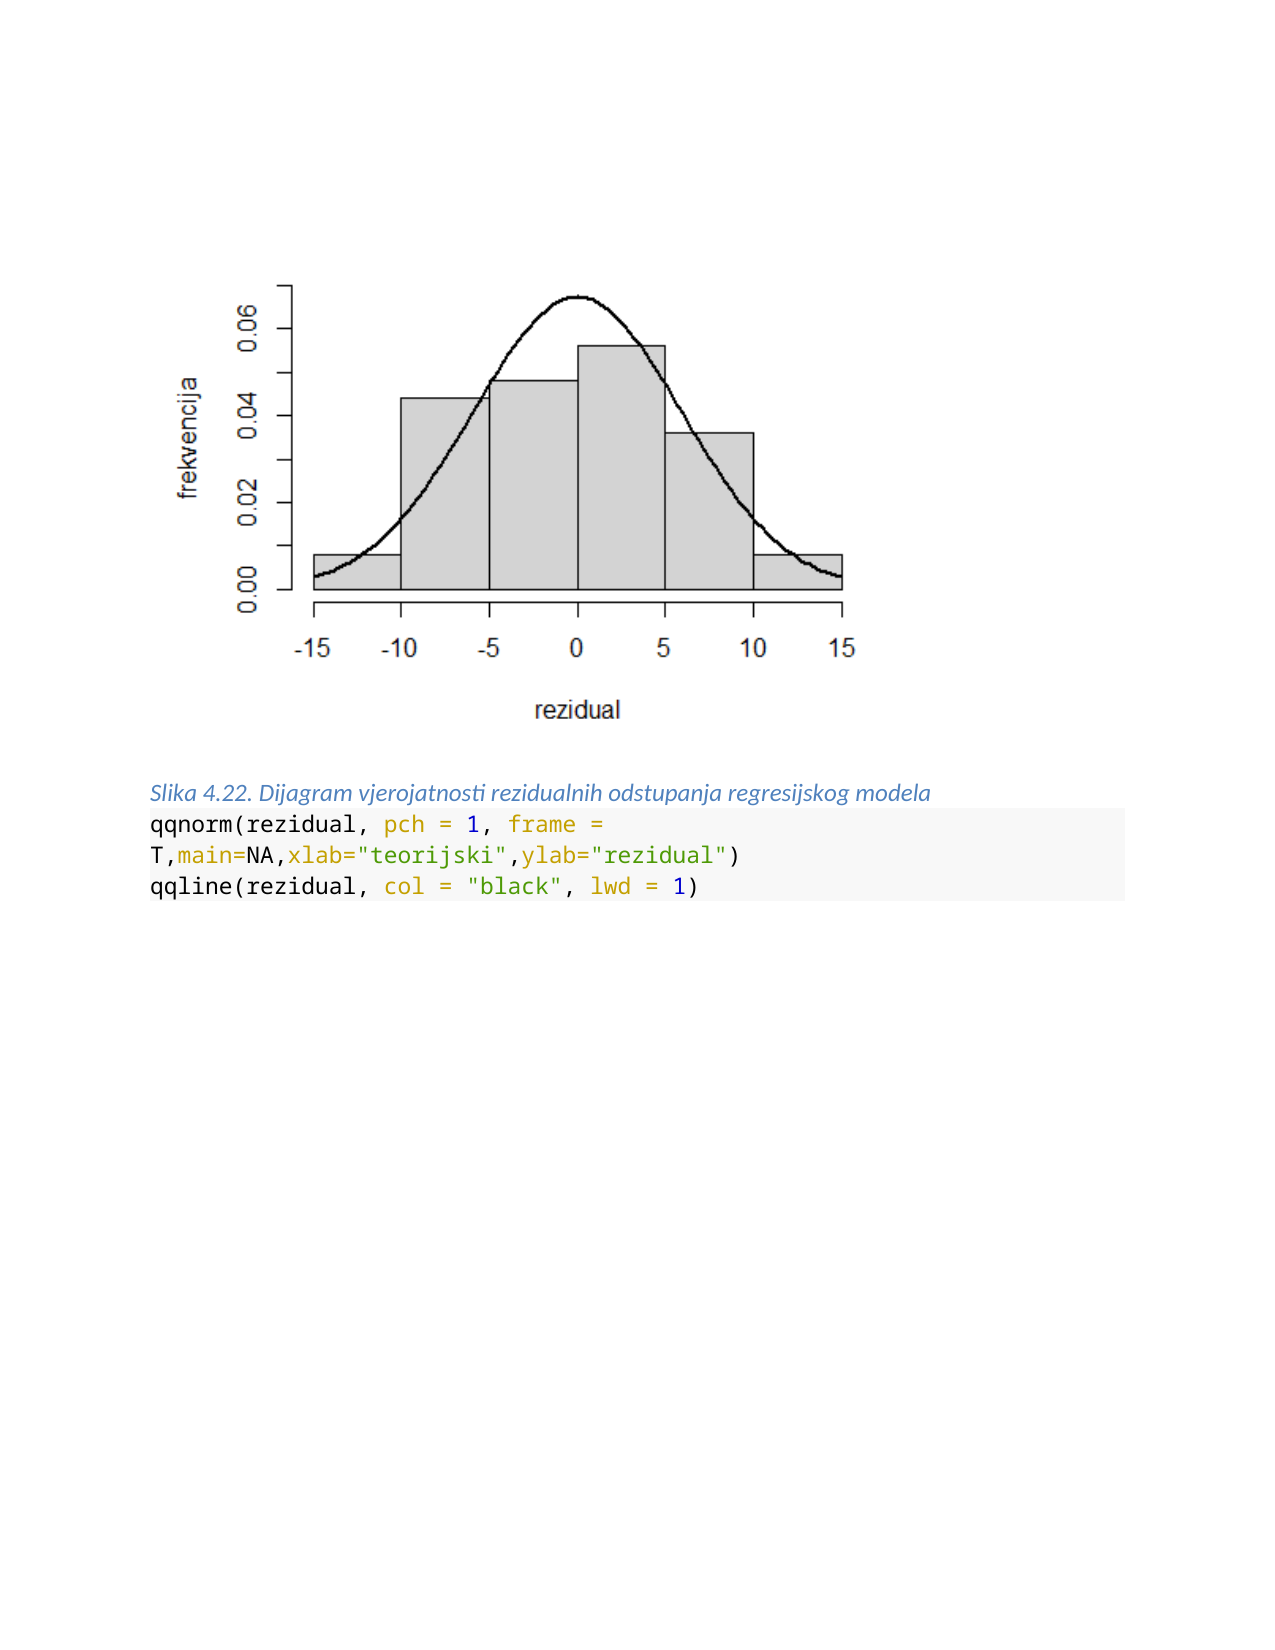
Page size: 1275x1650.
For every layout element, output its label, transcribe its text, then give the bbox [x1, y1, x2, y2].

picture [168, 150, 927, 757]
subtitle Slika 4.22. Dijagram vjerojatnosti rezidualnih odstupanja regresijskog modela [150, 777, 1125, 808]
text qqnorm(rezidual, pch = 1, frame = T,main=NA,xlab="teorijski",ylab="rezidual") qqline(rezidual, col = "black", lwd = 1) [604, 808, 1125, 901]
